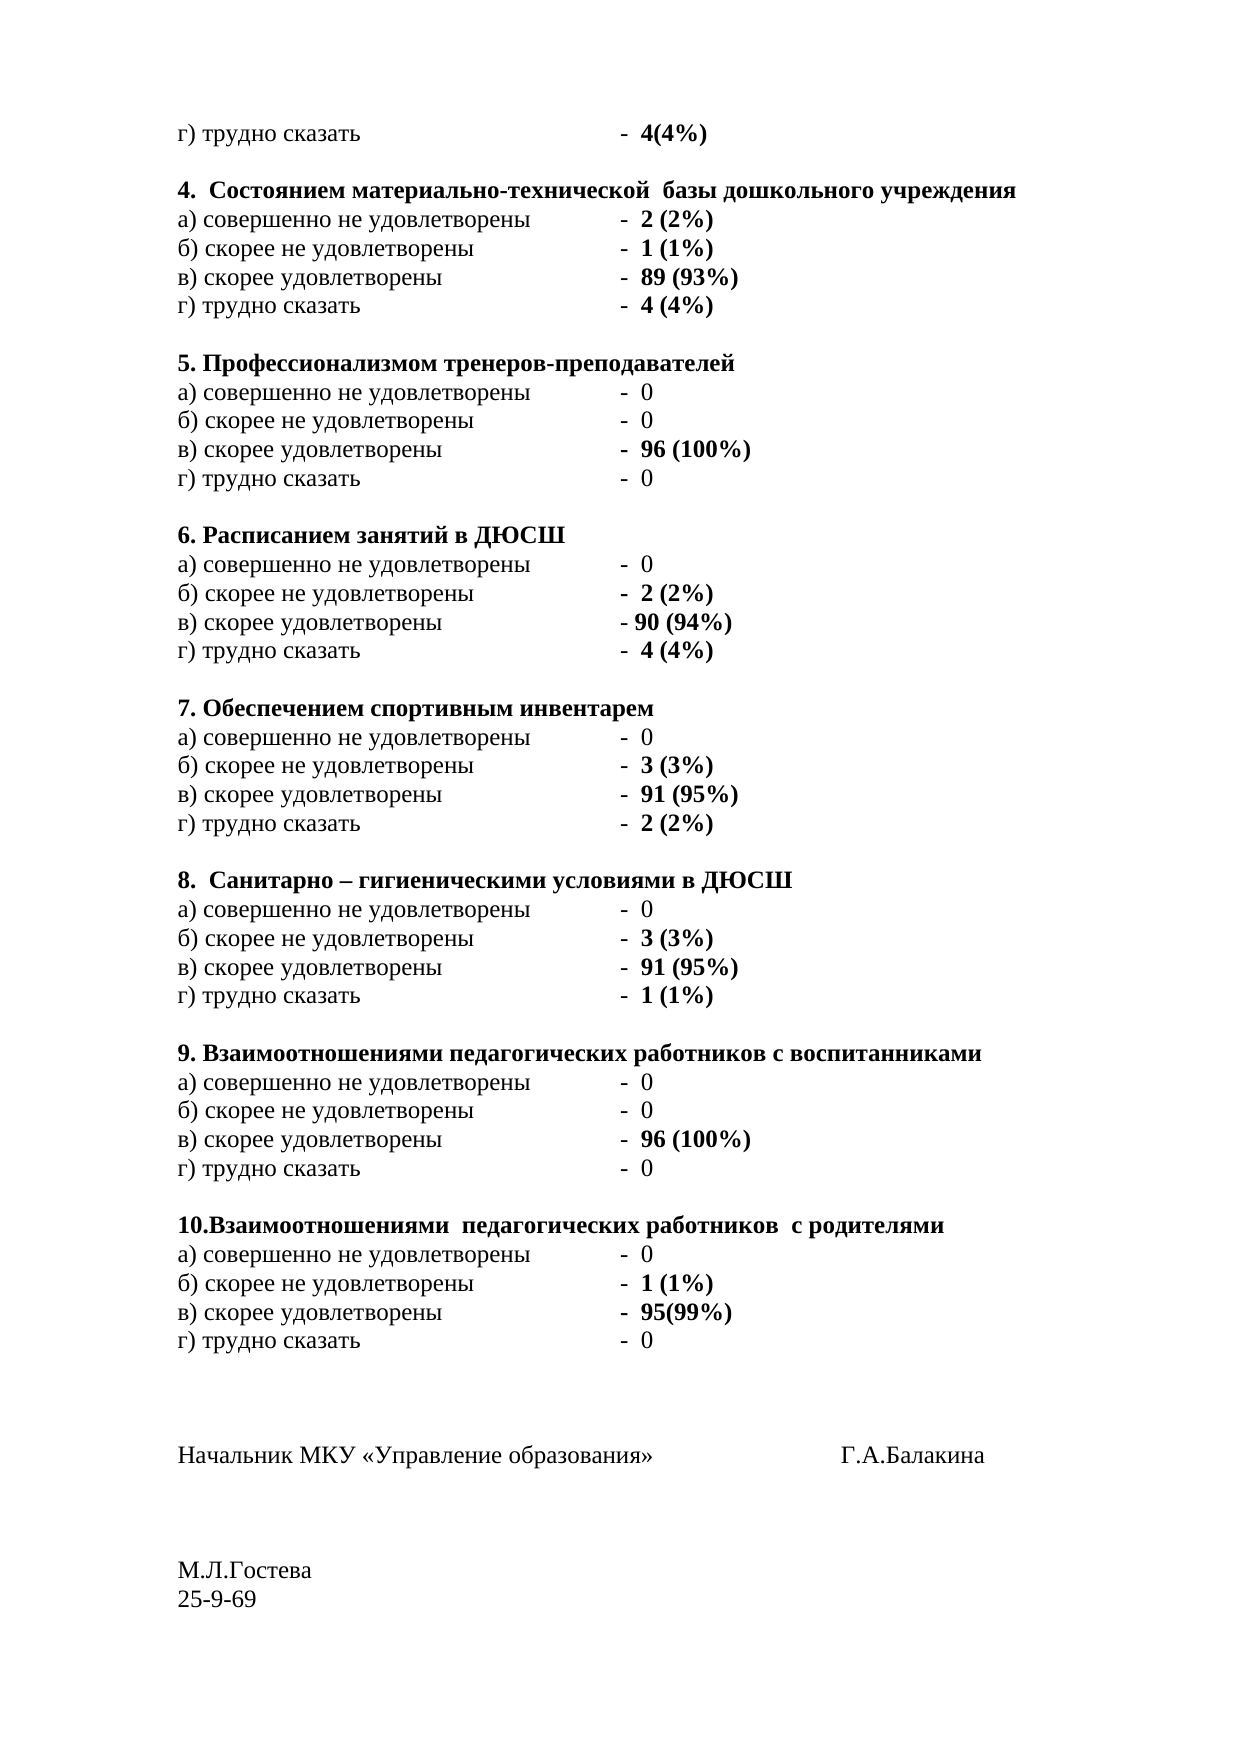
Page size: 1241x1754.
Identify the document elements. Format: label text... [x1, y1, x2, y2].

text 25-9-69 [177, 1584, 1152, 1613]
text а) совершенно не удовлетворены - 0 [177, 722, 1152, 751]
text в) скорее удовлетворены - 91 (95%) [177, 779, 1152, 808]
text в) скорее удовлетворены - 90 (94%) [177, 607, 1152, 636]
text г) трудно сказать - 1 (1%) [177, 981, 1152, 1009]
text 6. Расписанием занятий в ДЮСШ [177, 521, 1152, 549]
text г) трудно сказать - 4(4%) [177, 118, 1152, 147]
text а) совершенно не удовлетворены - 0 [177, 1239, 1152, 1268]
text б) скорее не удовлетворены - 3 (3%) [177, 923, 1152, 952]
text 8. Санитарно – гигиеническими условиями в ДЮСШ [177, 866, 1152, 894]
text 9. Взаимоотношениями педагогических работников с воспитанниками [177, 1038, 1152, 1067]
text б) скорее не удовлетворены - 1 (1%) [177, 1268, 1152, 1297]
text М.Л.Гостева [177, 1556, 1152, 1584]
text г) трудно сказать - 0 [177, 1153, 1152, 1182]
text в) скорее удовлетворены - 96 (100%) [177, 434, 1152, 463]
text в) скорее удовлетворены - 95(99%) [177, 1297, 1152, 1326]
text б) скорее не удовлетворены - 0 [177, 406, 1152, 434]
text 10.Взаимоотношениями педагогических работников с родителями [177, 1211, 1152, 1239]
text 7. Обеспечением спортивным инвентарем [177, 693, 1152, 722]
text г) трудно сказать - 2 (2%) [177, 808, 1152, 837]
text в) скорее удовлетворены - 96 (100%) [177, 1124, 1152, 1153]
text б) скорее не удовлетворены - 2 (2%) [177, 578, 1152, 607]
text 4. Состоянием материально-технической базы дошкольного учреждения [177, 176, 1152, 204]
text Начальник МКУ «Управление образования» Г.А.Балакина [177, 1441, 1152, 1469]
text б) скорее не удовлетворены - 3 (3%) [177, 751, 1152, 779]
text г) трудно сказать - 4 (4%) [177, 291, 1152, 319]
text а) совершенно не удовлетворены - 2 (2%) [177, 204, 1152, 233]
text б) скорее не удовлетворены - 1 (1%) [177, 233, 1152, 262]
text а) совершенно не удовлетворены - 0 [177, 549, 1152, 578]
text а) совершенно не удовлетворены - 0 [177, 1067, 1152, 1096]
text в) скорее удовлетворены - 91 (95%) [177, 952, 1152, 981]
text 5. Профессионализмом тренеров-преподавателей [177, 348, 1152, 377]
text а) совершенно не удовлетворены - 0 [177, 894, 1152, 923]
text г) трудно сказать - 0 [177, 463, 1152, 492]
text г) трудно сказать - 0 [177, 1326, 1152, 1354]
text г) трудно сказать - 4 (4%) [177, 636, 1152, 664]
text б) скорее не удовлетворены - 0 [177, 1096, 1152, 1124]
text а) совершенно не удовлетворены - 0 [177, 377, 1152, 406]
text в) скорее удовлетворены - 89 (93%) [177, 262, 1152, 291]
